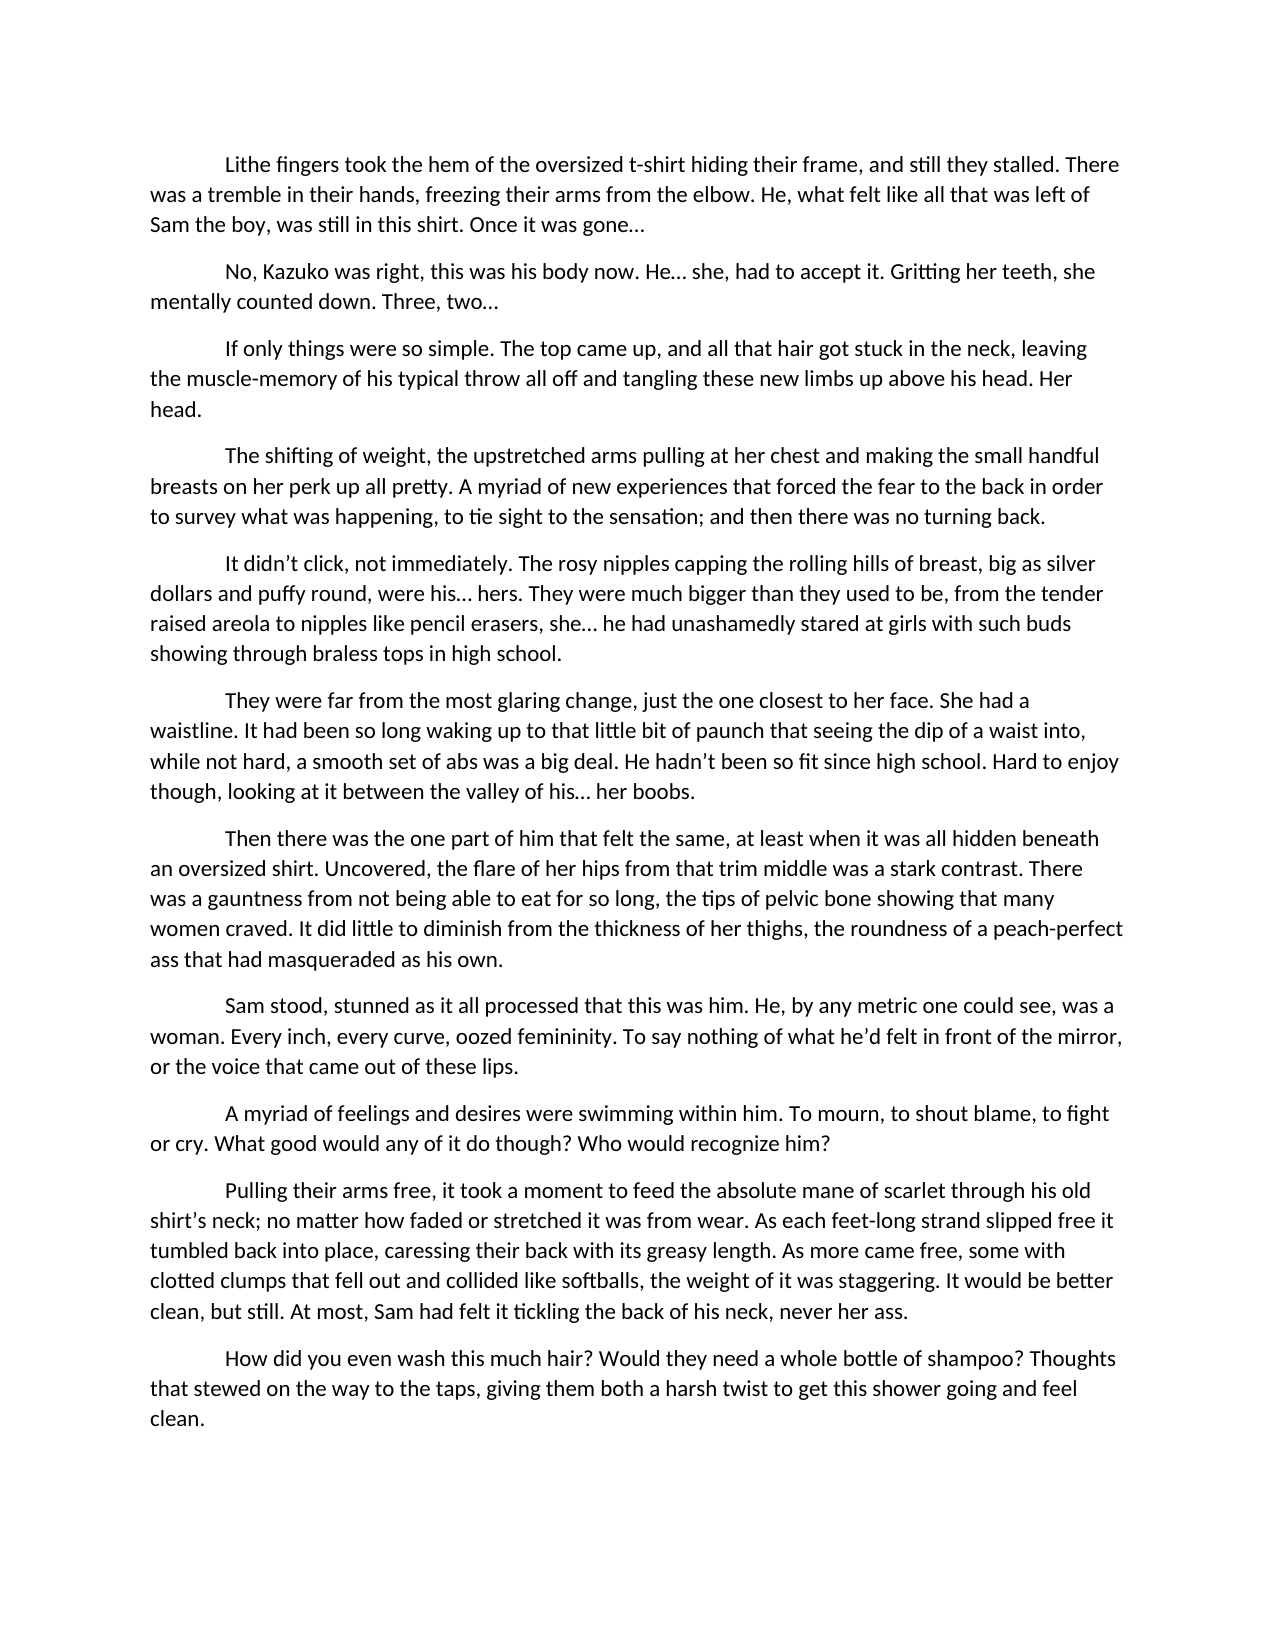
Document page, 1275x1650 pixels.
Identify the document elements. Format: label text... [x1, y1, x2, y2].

text A myriad of feelings and desires were swimming within him. To mourn, to shout blame, to fight or cry. What good would any of it do though? Who would recognize him? [150, 1099, 1125, 1157]
text Lithe fingers took the hem of the oversized t-shirt hiding their frame, and still they stalled. There was a tremble in their hands, freezing their arms from the elbow. He, what felt like all that was left of Sam the boy, was still in this shirt. Once it was gone… [150, 150, 1125, 238]
text No, Kazuko was right, this was his body now. He… she, had to accept it. Gritting her teeth, she mentally counted down. Three, two… [150, 257, 1125, 316]
text Sam stood, stunned as it all processed that this was him. He, by any metric one could see, was a woman. Every inch, every curve, oozed femininity. To say nothing of what he’d felt in front of the mirror, or the voice that came out of these lips. [150, 992, 1125, 1080]
text How did you even wash this much hair? Would they need a whole bottle of shampoo? Thoughts that stewed on the way to the taps, giving them both a harsh twist to get this shower going and feel clean. [150, 1344, 1125, 1432]
text Pulling their arms free, it took a moment to feed the absolute mane of scarlet through his old shirt’s neck; no matter how faded or stretched it was from wear. As each feet-long strand slipped free it tumbled back into place, caressing their back with its greasy length. As more came free, some with clotted clumps that fell out and collided like softballs, the weight of it was staggering. It would be better clean, but still. At most, Sam had felt it tickling the back of his neck, never her ass. [150, 1176, 1125, 1325]
text The shifting of weight, the upstretched arms pulling at her chest and making the small handful breasts on her perk up all pretty. A myriad of new experiences that forced the fear to the back in order to survey what was happening, to tie sight to the sensation; and then there was no turning back. [150, 442, 1125, 530]
text It didn’t click, not immediately. The rosy nipples capping the rolling hills of breast, big as silver dollars and puffy round, were his… hers. They were much bigger than they used to be, from the tender raised areola to nipples like pencil erasers, she… he had unashamedly stared at girls with such buds showing through braless tops in high school. [150, 549, 1125, 668]
text Then there was the one part of him that felt the same, at least when it was all hidden beneath an oversized shirt. Uncovered, the flare of her hips from that trim middle was a stark contrast. There was a gauntness from not being able to eat for so long, the tips of pelvic bone showing that many women craved. It did little to diminish from the thickness of her thighs, the roundness of a peach-perfect ass that had masqueraded as his own. [150, 824, 1125, 973]
text If only things were so simple. The top came up, and all that hair got stuck in the neck, leaving the muscle-memory of his typical throw all off and tangling these new limbs up above his head. Her head. [150, 334, 1125, 423]
text They were far from the most glaring change, just the one closest to her face. She had a waistline. It had been so long waking up to that little bit of paunch that seeing the dip of a waist into, while not hard, a smooth set of abs was a big deal. He hadn’t been so fit since high school. Hard to enjoy though, looking at it between the valley of his… her boobs. [150, 686, 1125, 805]
